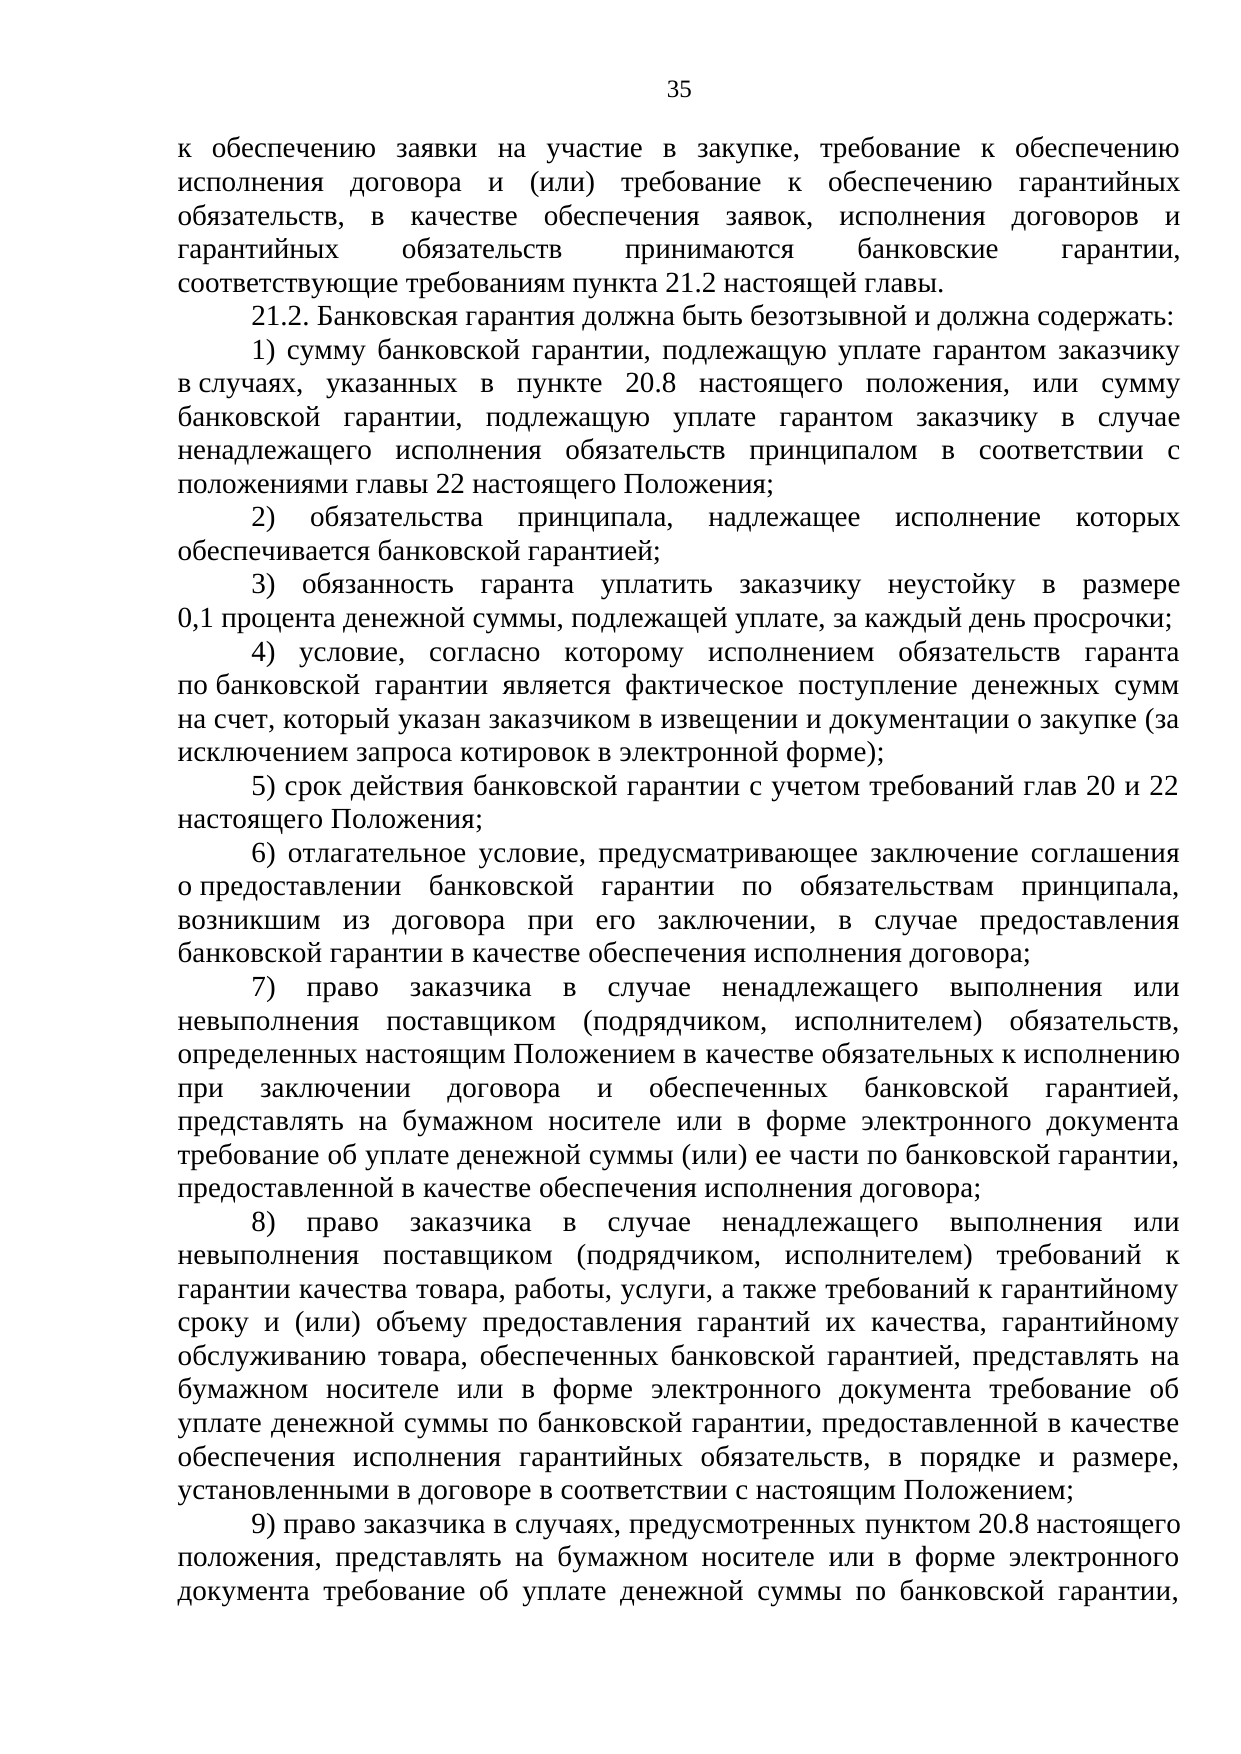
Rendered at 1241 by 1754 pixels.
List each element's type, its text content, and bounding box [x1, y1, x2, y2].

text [177, 131, 1181, 298]
text 6) отлагательное условие, предусматривающее заключение соглашения о предоставлении банковской гарантии по обязательствам принципала, возникшим из договора при его заключении, в случае предоставления банковской гарантии в качестве обеспечения исполнения договора; [177, 835, 1181, 969]
text 2) обязательства принципала, надлежащее исполнение которых обеспечивается банковской гарантией; [177, 499, 1181, 567]
text 5) срок действия банковской гарантии с учетом требований глав 20 и 22 настоящего Положения; [177, 768, 1181, 835]
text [177, 1506, 1181, 1606]
text 7) право заказчика в случае ненадлежащего выполнения или невыполнения поставщиком (подрядчиком, исполнителем) обязательств, определенных настоящим Положением в качестве обязательных к исполнению при заключении договора и обеспеченных банковской гарантией, представлять на бумажном носителе или в форме электронного документа требование об уплате денежной суммы (или) ее части по банковской гарантии, предоставленной в качестве обеспечения исполнения договора; [177, 969, 1181, 1204]
text 21.2. Банковская гарантия должна быть безотзывной и должна содержать: [177, 298, 1181, 332]
text 3) обязанность гаранта уплатить заказчику неустойку в размере 0,1 процента денежной суммы, подлежащей уплате, за каждый день просрочки; [177, 567, 1181, 634]
text 4) условие, согласно которому исполнением обязательств гаранта по банковской гарантии является фактическое поступление денежных сумм на счет, который указан заказчиком в извещении и документации о закупке (за исключением запроса котировок в электронной форме); [177, 634, 1181, 768]
text 1) сумму банковской гарантии, подлежащую уплате гарантом заказчику в случаях, указанных в пункте 20.8 настоящего положения, или сумму банковской гарантии, подлежащую уплате гарантом заказчику в случае ненадлежащего исполнения обязательств принципалом в соответствии с положениями главы 22 настоящего Положения; [177, 332, 1181, 499]
text 8) право заказчика в случае ненадлежащего выполнения или невыполнения поставщиком (подрядчиком, исполнителем) требований к гарантии качества товара, работы, услуги, а также требований к гарантийному сроку и (или) объему предоставления гарантий их качества, гарантийному обслуживанию товара, обеспеченных банковской гарантией, представлять на бумажном носителе или в форме электронного документа требование об уплате денежной суммы по банковской гарантии, предоставленной в качестве обеспечения исполнения гарантийных обязательств, в порядке и размере, установленными в договоре в соответствии с настоящим Положением; [177, 1204, 1181, 1506]
